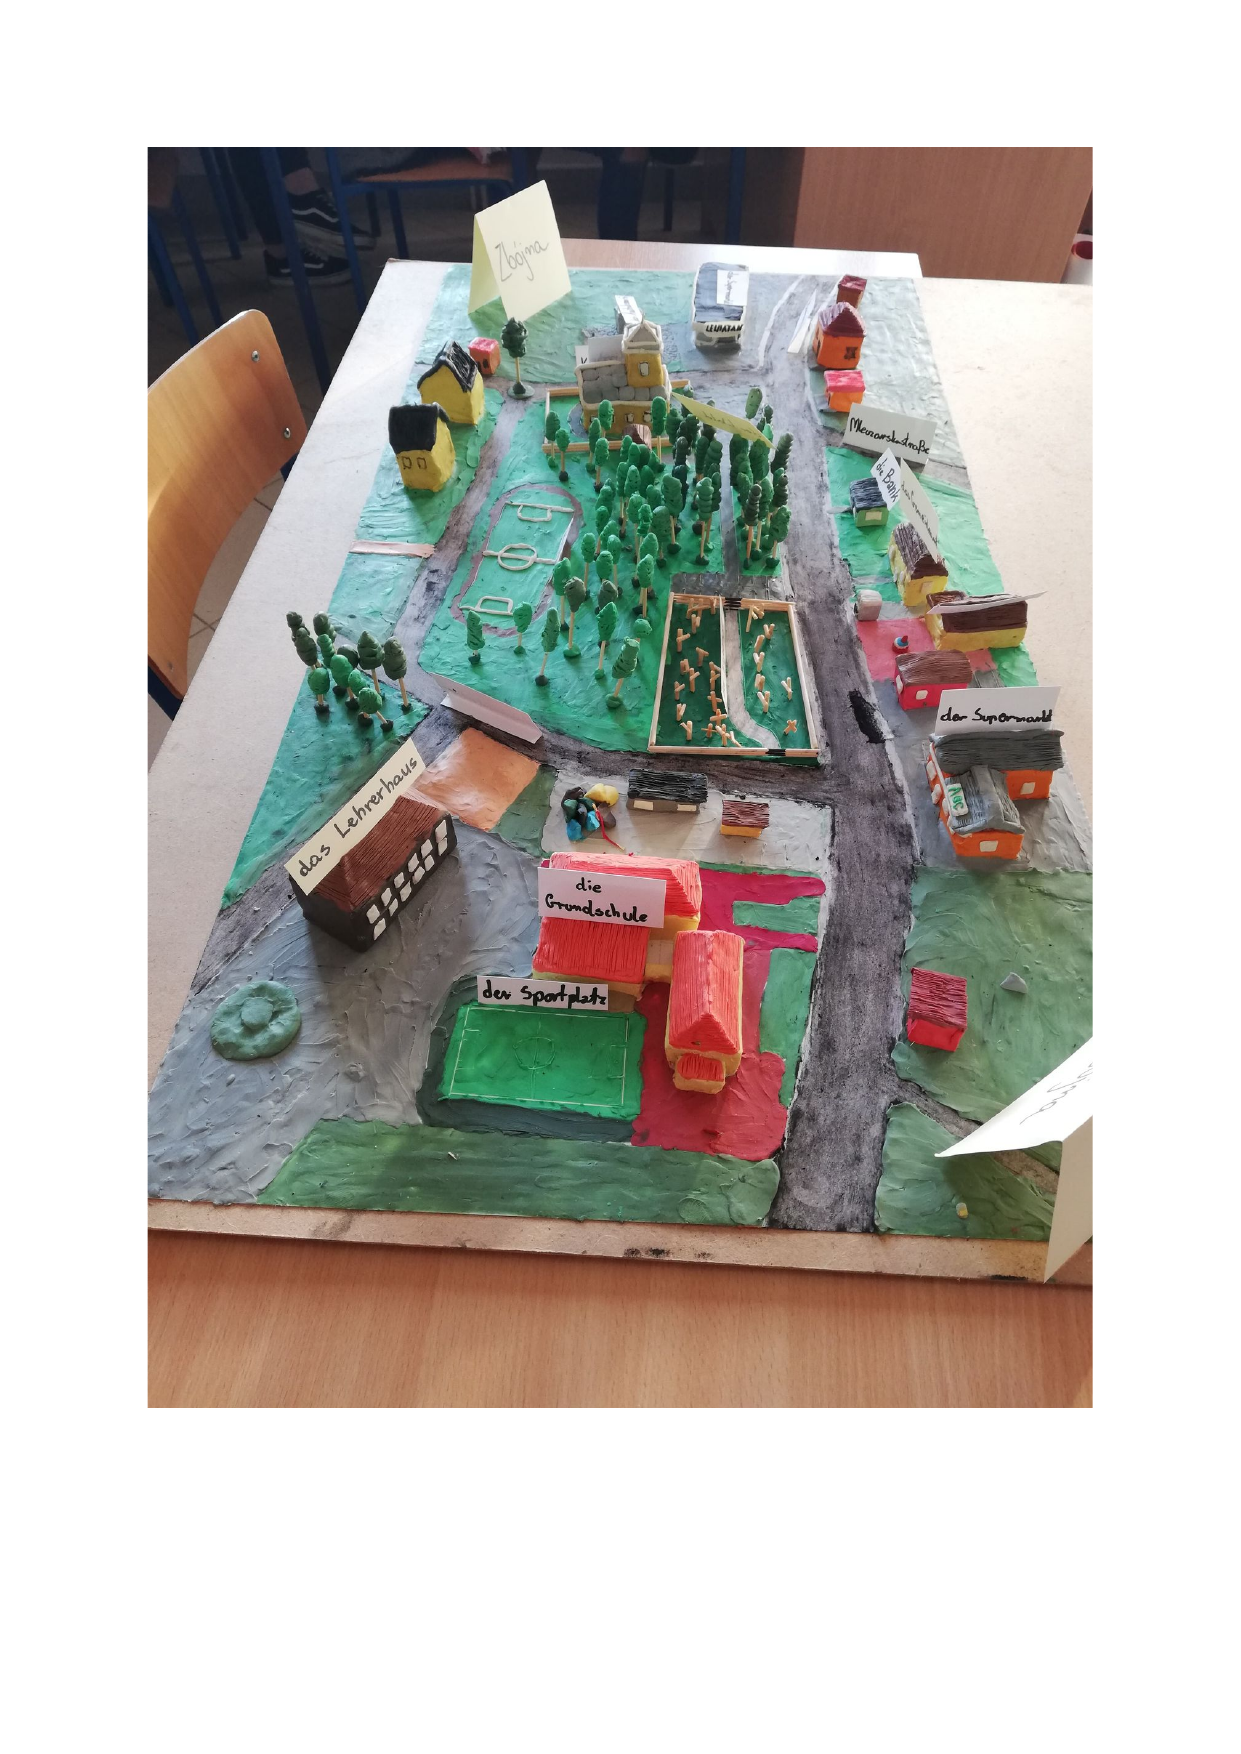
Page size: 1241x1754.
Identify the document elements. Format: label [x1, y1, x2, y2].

picture [147, 147, 1093, 1408]
